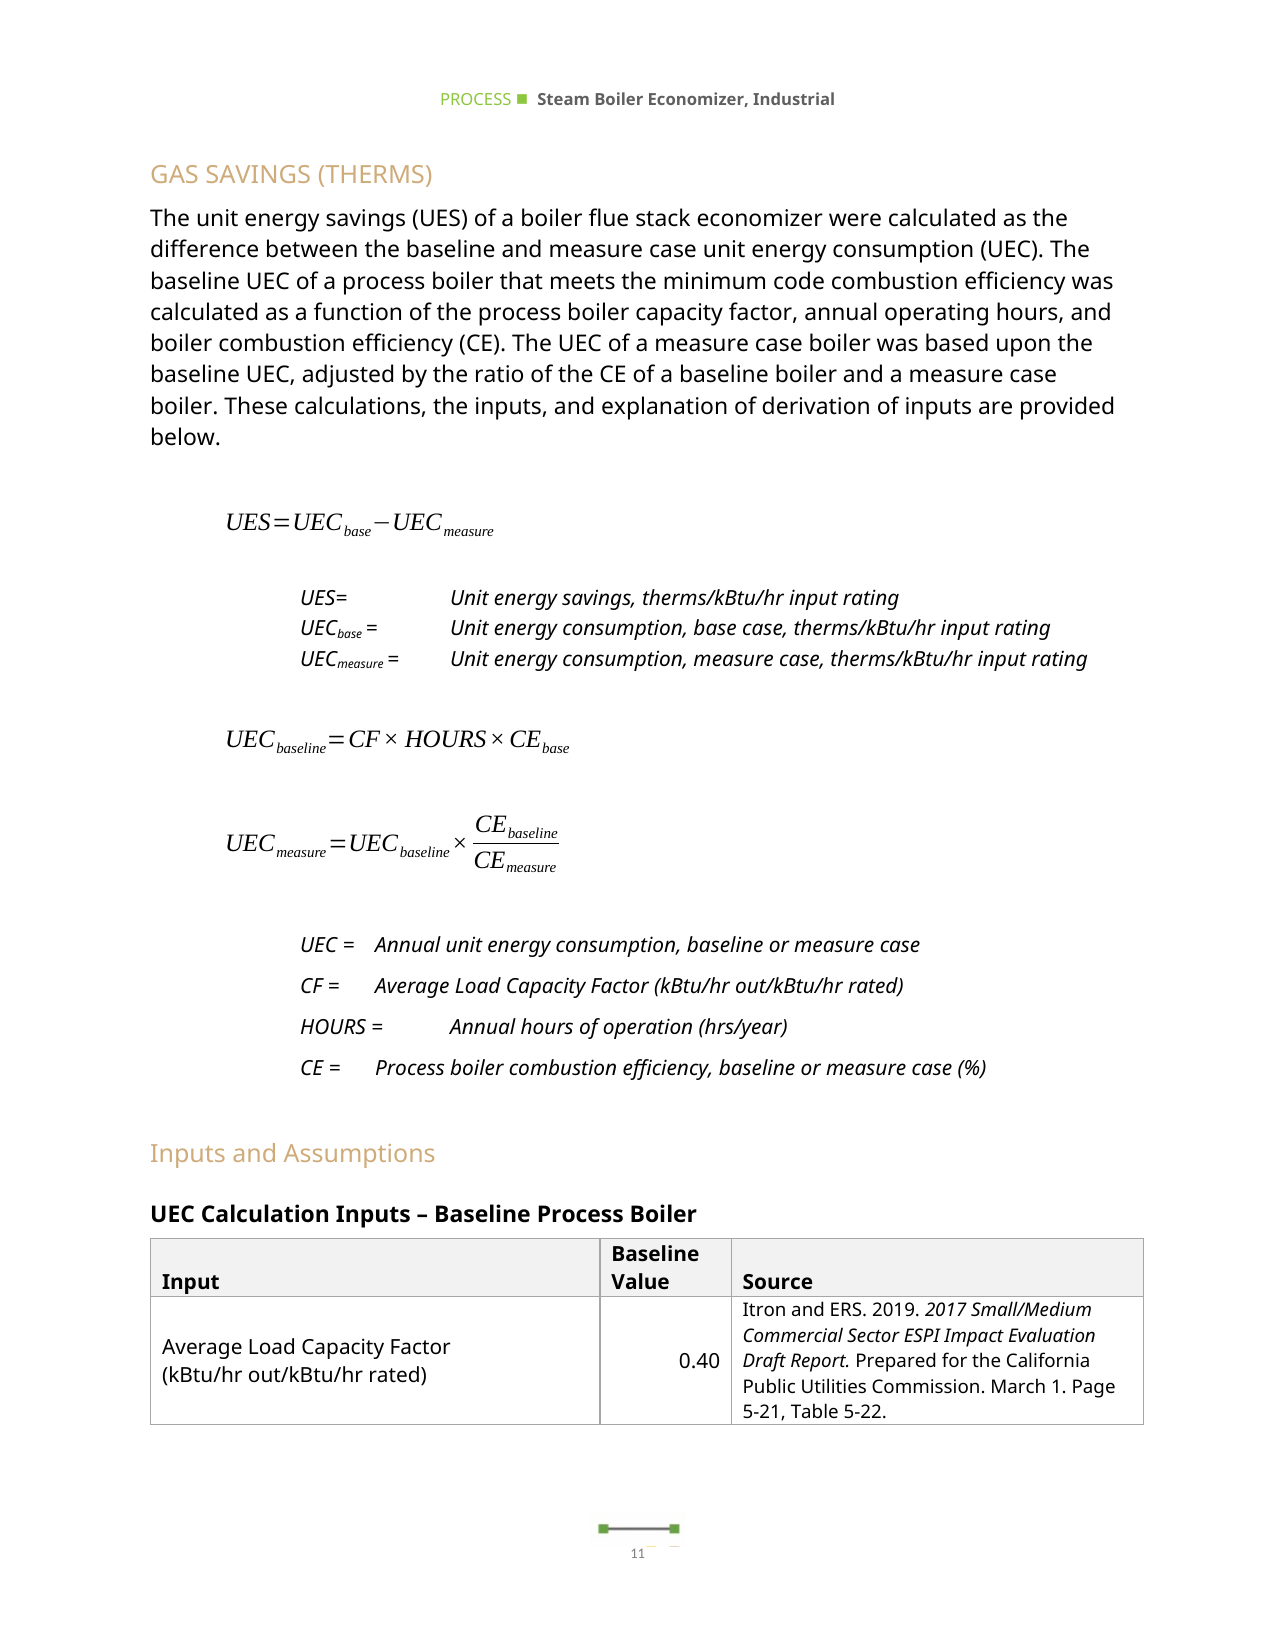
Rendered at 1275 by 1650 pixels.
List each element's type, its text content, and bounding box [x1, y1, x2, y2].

table_cell 0.40 [601, 1297, 731, 1424]
text CE = Process boiler combustion efficiency, baseline or measure case (%) [300, 1053, 1125, 1081]
subtitle Inputs and Assumptions [150, 1138, 1125, 1169]
text CF = Average Load Capacity Factor (kBtu/hr out/kBtu/hr rated) [300, 971, 1125, 999]
table_header Input [151, 1239, 599, 1296]
table_header Baseline Value [601, 1239, 731, 1296]
subtitle Gas Savings (Therms) [150, 158, 1125, 189]
table_cell Average Load Capacity Factor (kBtu/hr out/kBtu/hr rated) [151, 1297, 599, 1424]
text UEC Calculation Inputs – Baseline Process Boiler [150, 1198, 1125, 1229]
text UECmeasure = Unit energy consumption, measure case, therms/kBtu/hr input rating [300, 644, 1125, 672]
text The unit energy savings (UES) of a boiler flue stack economizer were calculated as the difference between the baseline and measure case unit energy consumption (UEC). The baseline UEC of a process boiler that meets the minimum code combustion efficiency was calculated as a function of the process boiler capacity factor, annual operating hours, and boiler combustion efficiency (CE). The UEC of a measure case boiler was based upon the baseline UEC, adjusted by the ratio of the CE of a baseline boiler and a measure case boiler. These calculations, the inputs, and explanation of derivation of inputs are provided below. [150, 202, 1125, 452]
text UEC = Annual unit energy consumption, baseline or measure case [300, 930, 1125, 959]
text UECbase = Unit energy consumption, base case, therms/kBtu/hr input rating [300, 613, 1125, 642]
text UES= Unit energy savings, therms/kBtu/hr input rating [300, 583, 1125, 611]
text HOURS = Annual hours of operation (hrs/year) [300, 1012, 1125, 1041]
table_header Source [732, 1239, 1143, 1296]
picture [589, 1512, 684, 1547]
table_cell Itron and ERS. 2019. 2017 Small/Medium Commercial Sector ESPI Impact Evaluation Draft Report. Prepared for the California Public Utilities Commission. March 1. Page 5-21, Table 5-22. [732, 1297, 1143, 1424]
